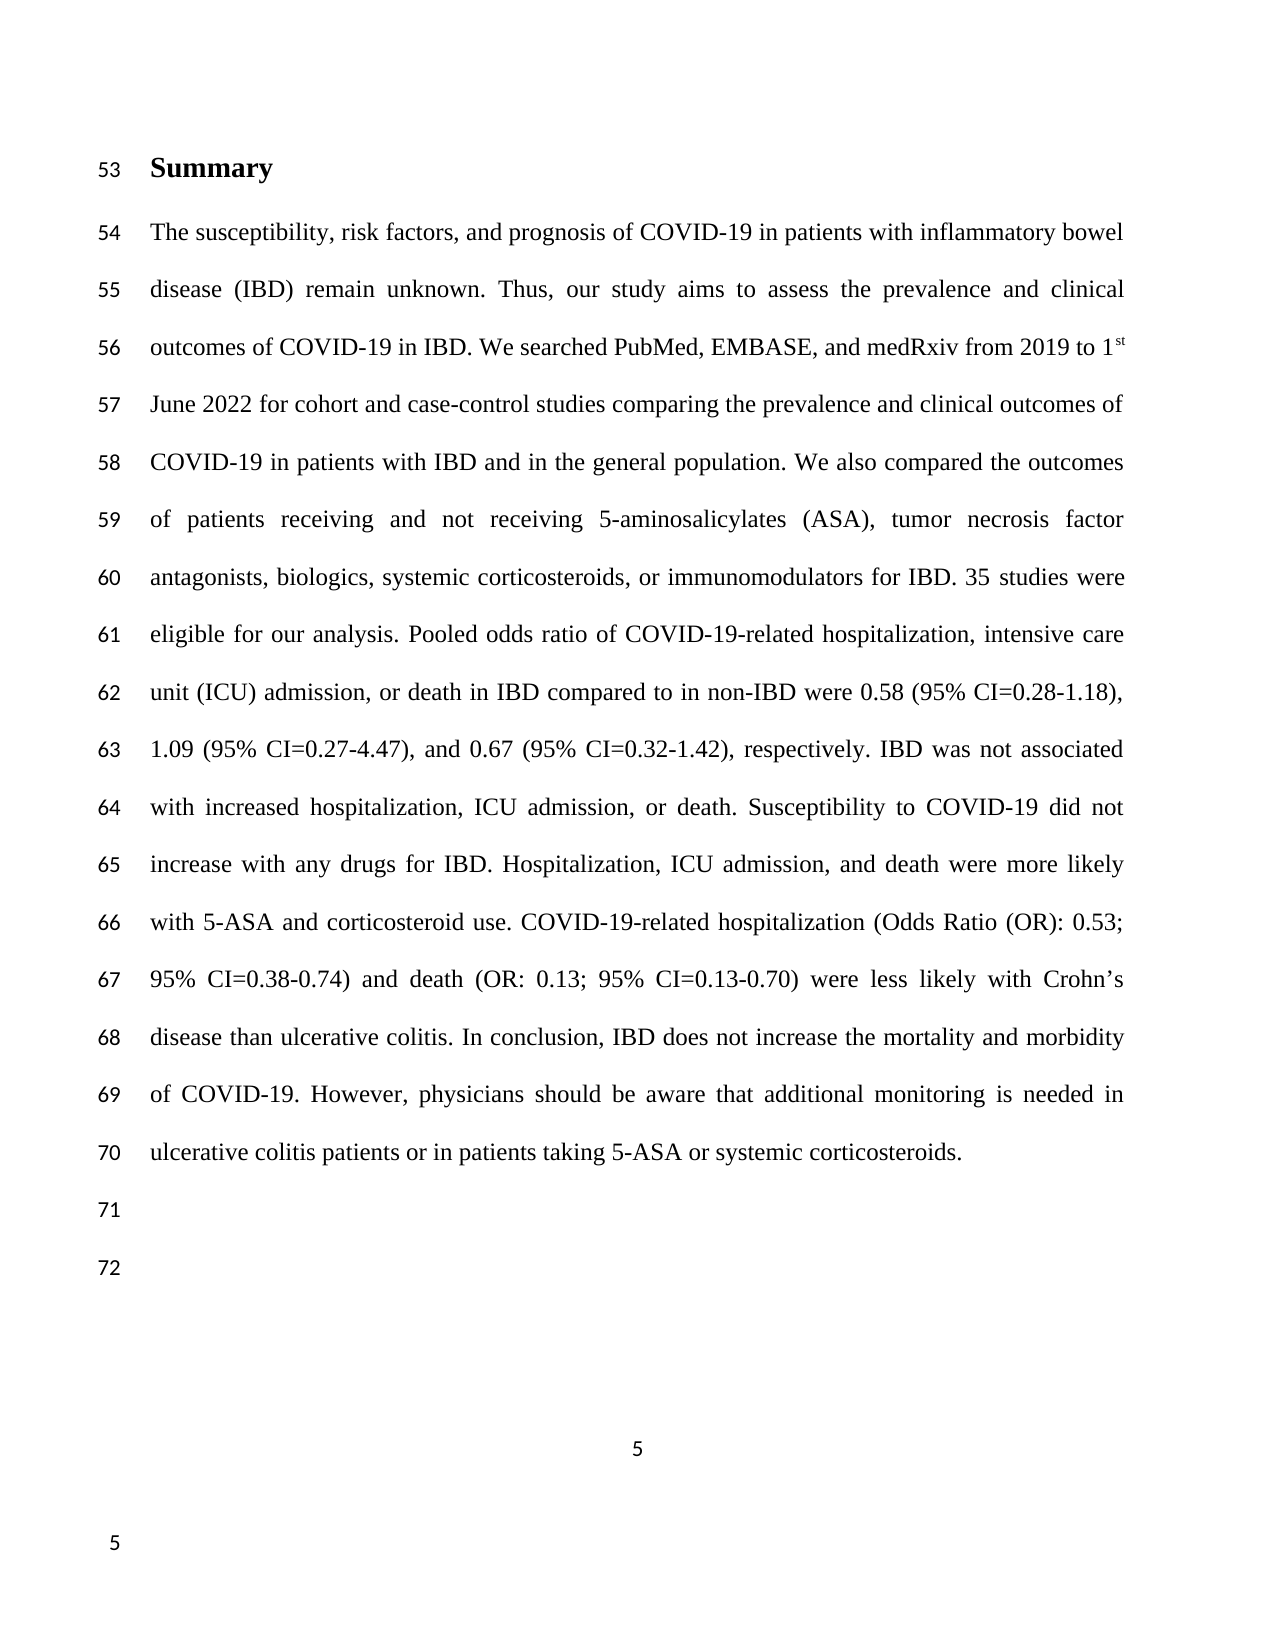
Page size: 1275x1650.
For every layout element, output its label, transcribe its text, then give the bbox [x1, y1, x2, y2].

text Summary [150, 150, 1125, 183]
text The susceptibility, risk factors, and prognosis of COVID-19 in patients with inflammatory bowel disease (IBD) remain unknown. Thus, our study aims to assess the prevalence and clinical outcomes of COVID-19 in IBD. We searched PubMed, EMBASE, and medRxiv from 2019 to 1st June 2022 for cohort and case-control studies comparing the prevalence and clinical outcomes of COVID-19 in patients with IBD and in the general population. We also compared the outcomes of patients receiving and not receiving 5-aminosalicylates (ASA), tumor necrosis factor antagonists, biologics, systemic corticosteroids, or immunomodulators for IBD. 35 studies were eligible for our analysis. Pooled odds ratio of COVID-19-related hospitalization, intensive care unit (ICU) admission, or death in IBD compared to in non-IBD were 0.58 (95% CI=0.28-1.18), 1.09 (95% CI=0.27-4.47), and 0.67 (95% CI=0.32-1.42), respectively. IBD was not associated with increased hospitalization, ICU admission, or death. Susceptibility to COVID-19 did not increase with any drugs for IBD. Hospitalization, ICU admission, and death were more likely with 5-ASA and corticosteroid use. COVID-19-related hospitalization (Odds Ratio (OR): 0.53; 95% CI=0.38-0.74) and death (OR: 0.13; 95% CI=0.13-0.70) were less likely with Crohn’s disease than ulcerative colitis. In conclusion, IBD does not increase the mortality and morbidity of COVID-19. However, physicians should be aware that additional monitoring is needed in ulcerative colitis patients or in patients taking 5-ASA or systemic corticosteroids. [150, 217, 1125, 1166]
